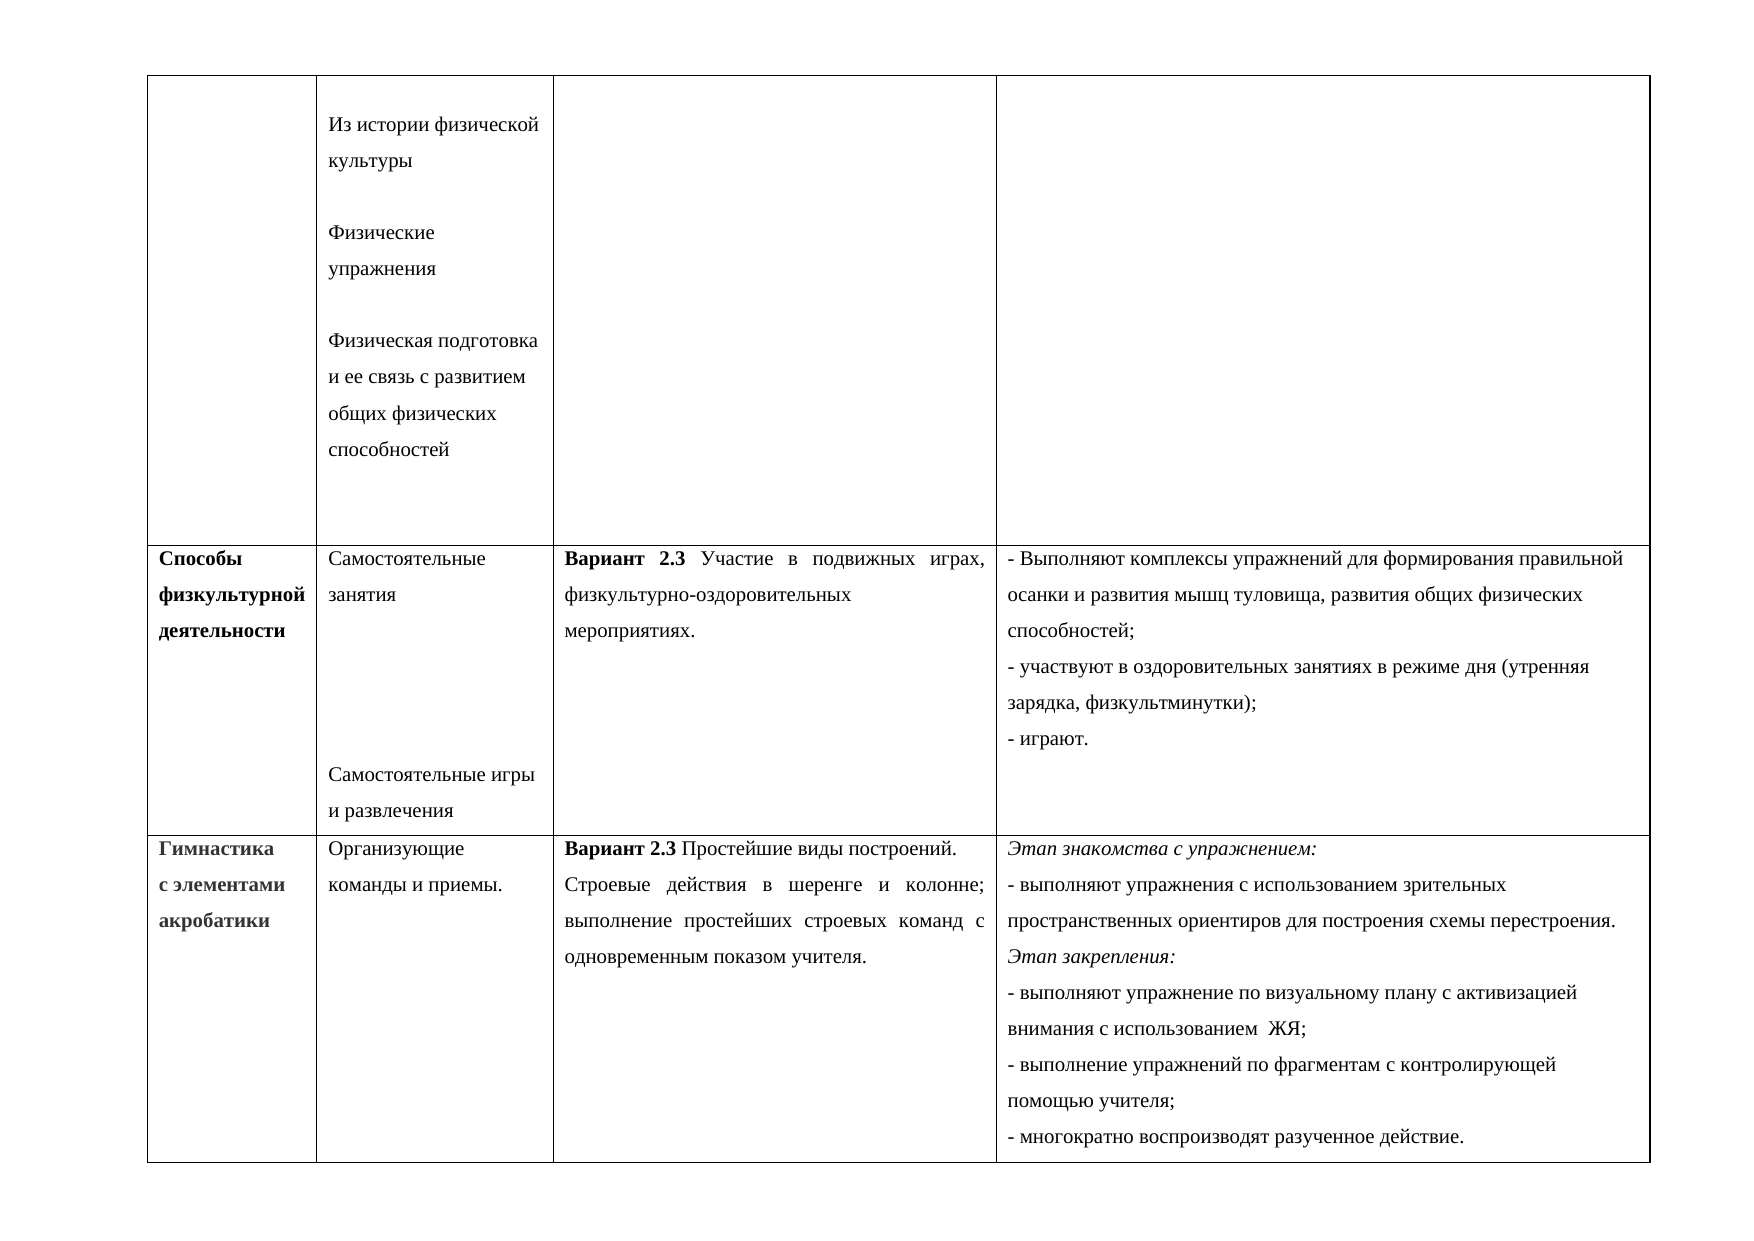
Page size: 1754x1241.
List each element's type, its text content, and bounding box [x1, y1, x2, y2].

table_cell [997, 836, 1649, 1162]
table_cell Способы физкультурной деятельности [148, 546, 316, 835]
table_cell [317, 836, 553, 1162]
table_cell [148, 836, 316, 1162]
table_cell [554, 836, 996, 1162]
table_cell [554, 76, 996, 544]
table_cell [148, 76, 316, 544]
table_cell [317, 76, 553, 544]
table_cell Самостоятельные занятия Самостоятельные игры и развлечения [317, 546, 553, 835]
table_cell Вариант 2.3 Участие в подвижных играх, физкультурно-оздоровительных мероприятиях. [554, 546, 996, 835]
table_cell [997, 76, 1649, 544]
table_cell - Выполняют комплексы упражнений для формирования правильной осанки и развития мышц туловища, развития общих физических способностей; - участвуют в оздоровительных занятиях в режиме дня (утренняя зарядка, физкультминутки); - играют. [997, 546, 1649, 835]
